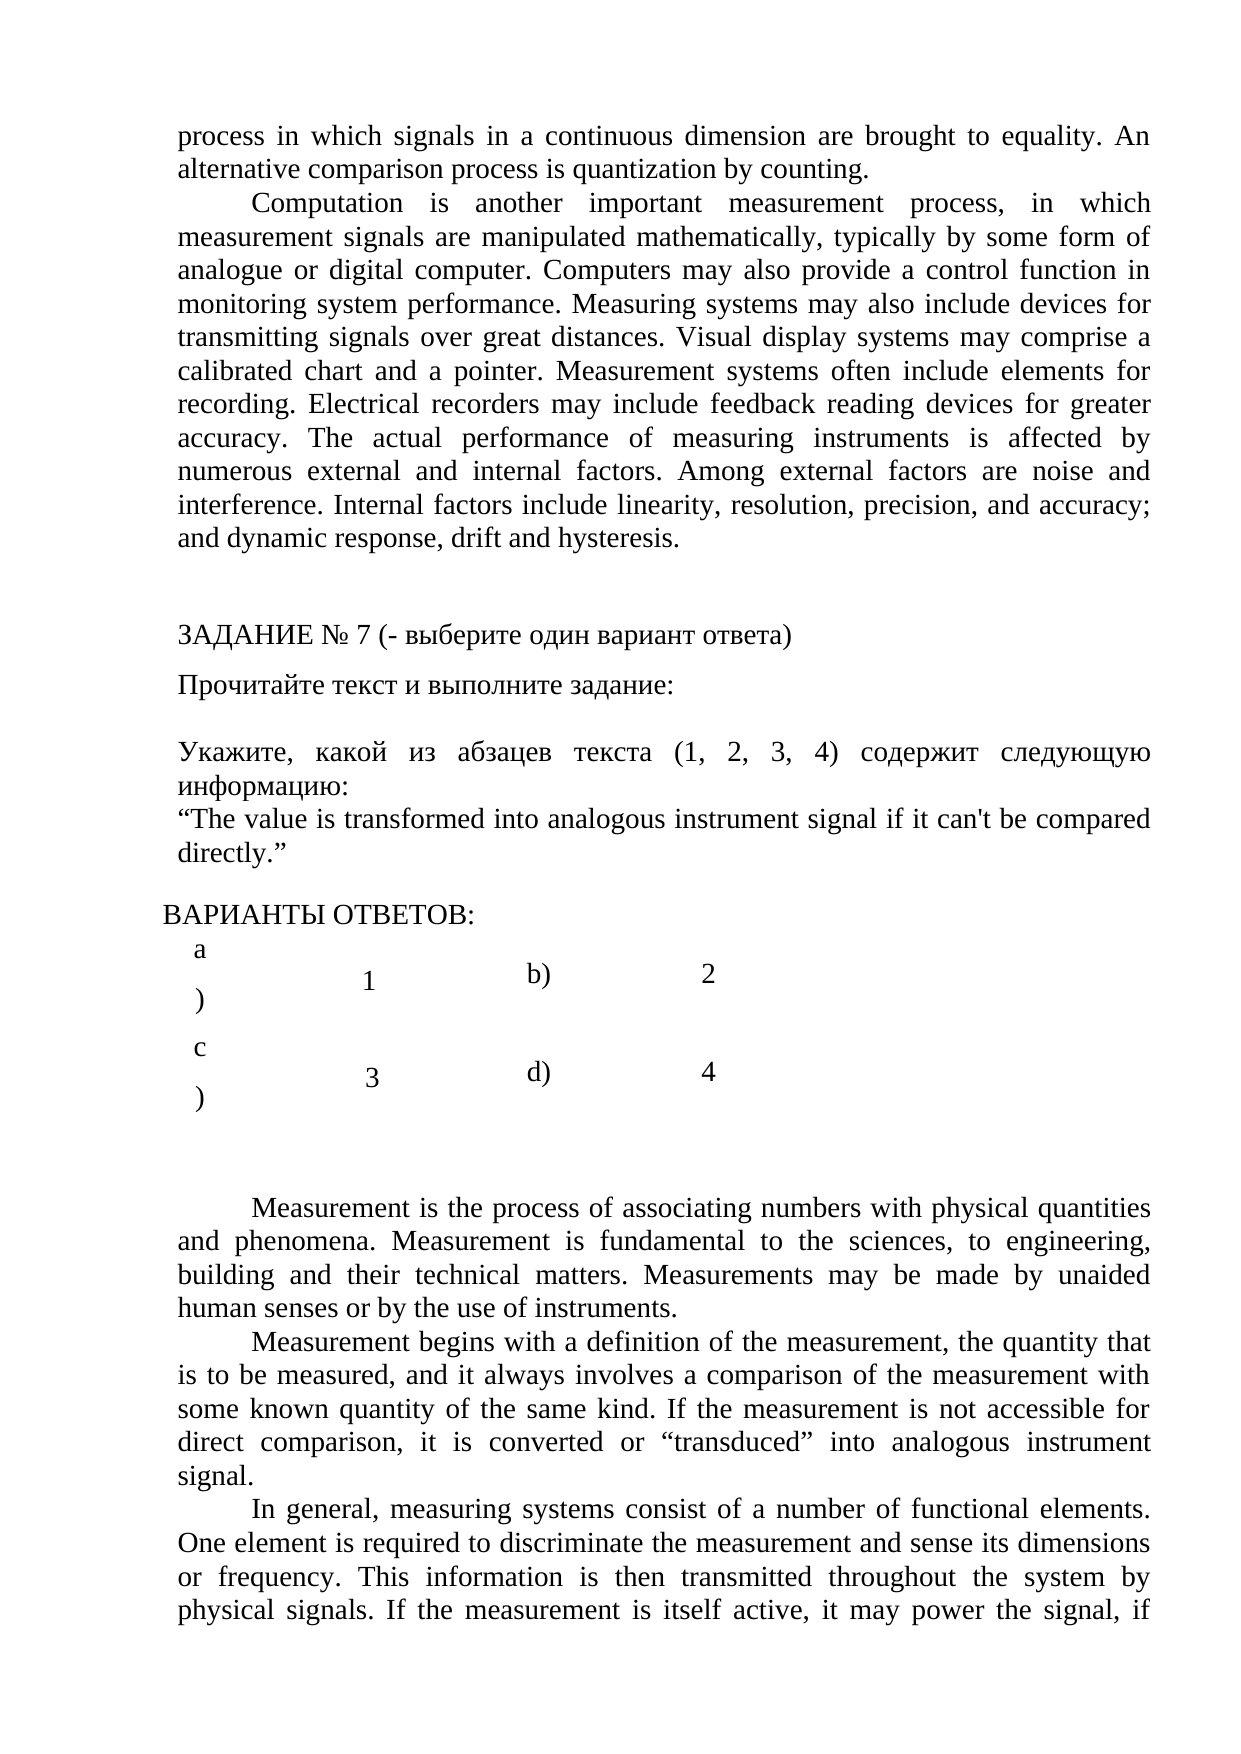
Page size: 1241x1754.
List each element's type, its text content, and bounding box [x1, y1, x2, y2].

text Прочитайте текст и выполните задание: [177, 667, 1151, 701]
table_header 2 [562, 931, 854, 1029]
text Measurement is the process of associating numbers with physical quantities and phenomena. Measurement is fundamental to the sciences, to engineering, building and their technical matters. Measurements may be made by unaided human senses or by the use of instruments. [177, 1190, 1152, 1324]
text Укажите, какой из абзацев текста (1, 2, 3, 4) содержит следующую информацию: [177, 734, 1152, 801]
text ЗАДАНИЕ № 7 (- выберите один вариант ответа) [177, 617, 1152, 650]
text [177, 118, 1152, 185]
table_cell 4 [562, 1029, 854, 1127]
text ВАРИАНТЫ ОТВЕТОВ: [162, 897, 1152, 931]
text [177, 1492, 1152, 1626]
text Computation is another important measurement process, in which measurement signals are manipulated mathematically, typically by some form of analogue or digital computer. Computers may also provide a control function in monitoring system performance. Measuring systems may also include devices for transmitting signals over great distances. Visual display systems may comprise a calibrated chart and a pointer. Measurement systems often include elements for recording. Electrical recorders may include feedback reading devices for greater accuracy. The actual performance of measuring instruments is affected by numerous external and internal factors. Among external factors are noise and interference. Internal factors include linearity, resolution, precision, and accuracy; and dynamic response, drift and hysteresis. [177, 185, 1152, 554]
text “The value is transformed into analogous instrument signal if it can't be compared directly.” [273, 835, 1152, 868]
table_cell 3 [222, 1029, 515, 1127]
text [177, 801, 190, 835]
table_header 1 [222, 931, 515, 1029]
table_header b) [515, 931, 562, 1029]
table_header a) [177, 931, 222, 1029]
text Measurement begins with a definition of the measurement, the quantity that is to be measured, and it always involves a comparison of the measurement with some known quantity of the same kind. If the measurement is not accessible for direct comparison, it is converted or “transduced” into analogous instrument signal. [177, 1324, 1152, 1492]
table_cell c) [177, 1029, 222, 1127]
table_cell d) [515, 1029, 562, 1127]
